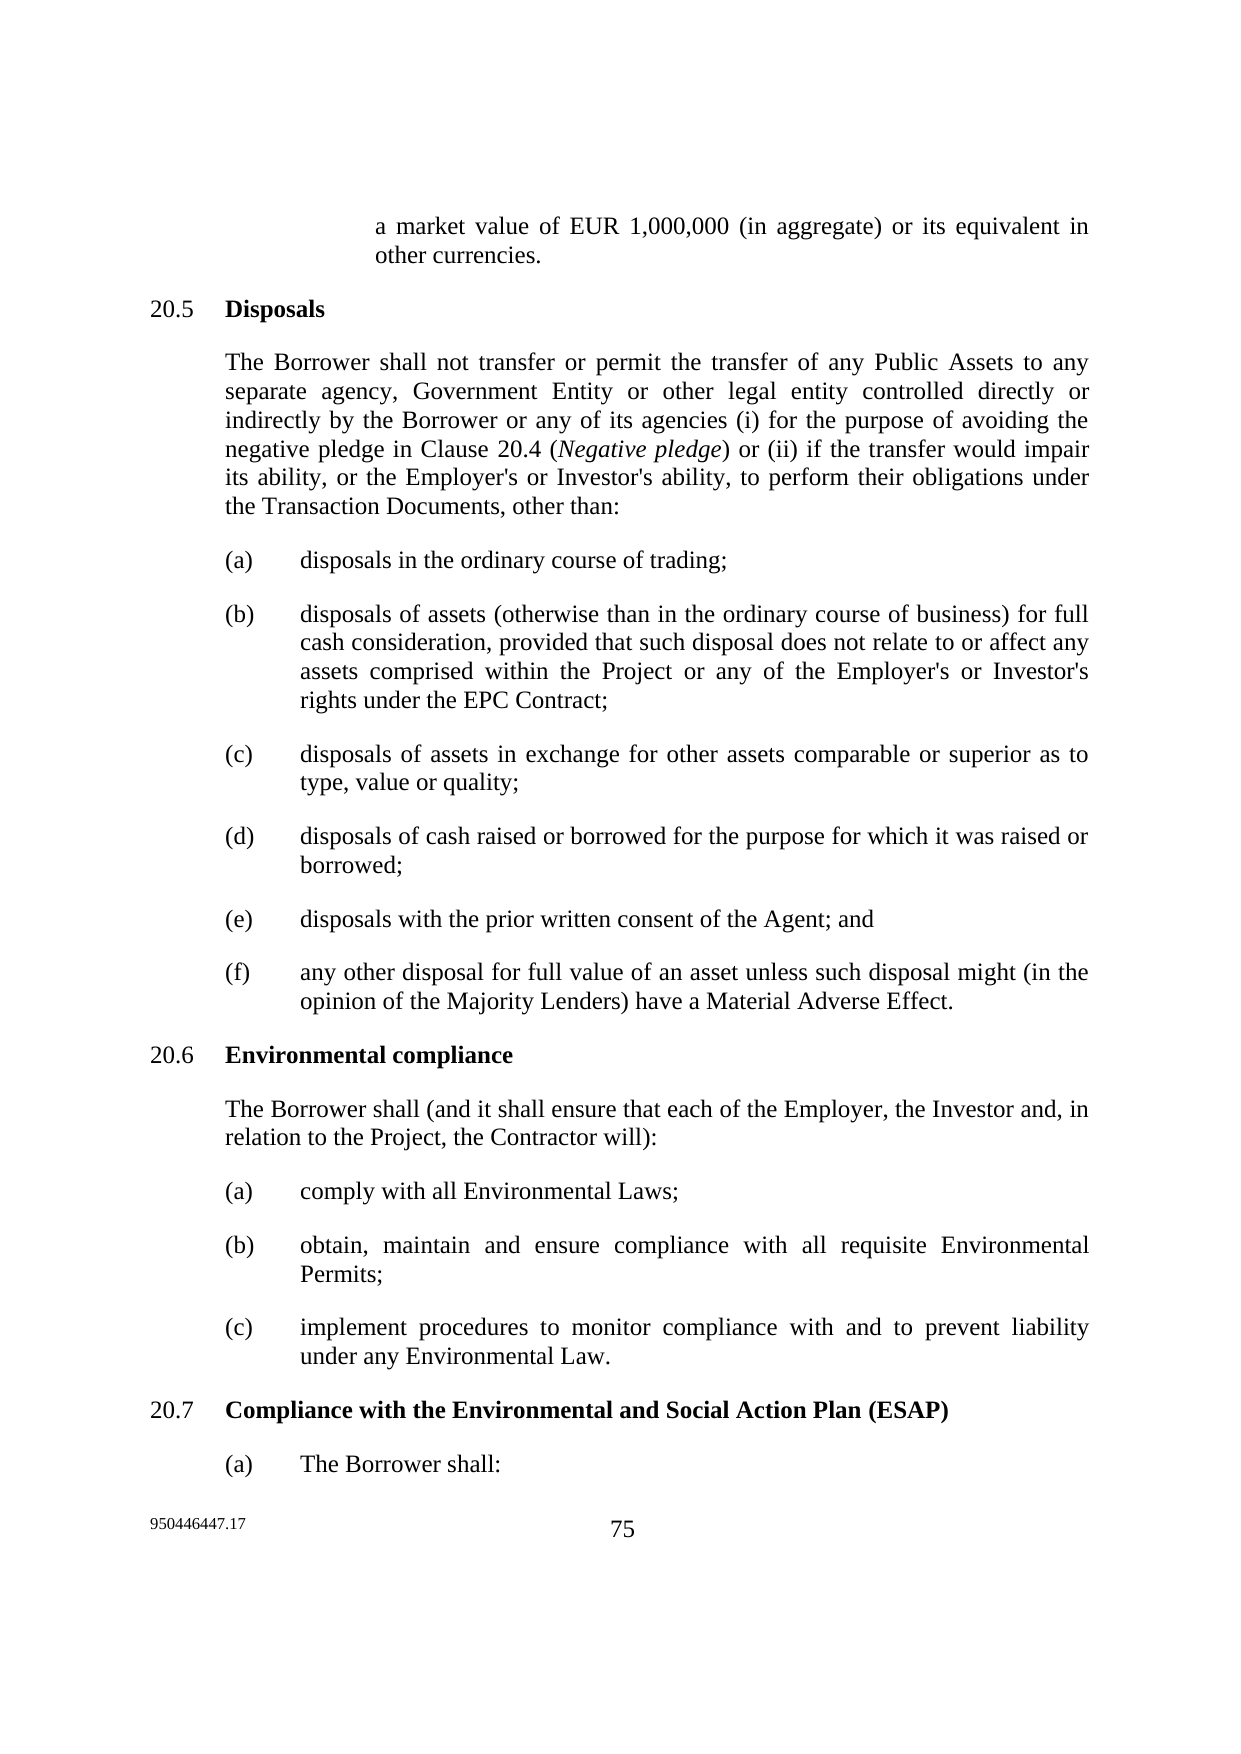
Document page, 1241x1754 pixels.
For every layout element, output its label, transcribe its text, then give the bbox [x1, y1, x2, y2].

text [300, 211, 1090, 269]
text Disposals [150, 294, 1090, 322]
text Environmental compliance [150, 1040, 1090, 1069]
text Compliance with the Environmental and Social Action Plan (ESAP) [150, 1395, 1090, 1424]
text disposals of cash raised or borrowed for the purpose for which it was raised or borrowed; [225, 821, 1090, 879]
text The Borrower shall (and it shall ensure that each of the Employer, the Investor and, in relation to the Project, the Contractor will): [225, 1094, 1090, 1151]
text The Borrower shall: [225, 1449, 1090, 1477]
text obtain, maintain and ensure compliance with all requisite Environmental Permits; [225, 1230, 1090, 1287]
text any other disposal for full value of an asset unless such disposal might (in the opinion of the Majority Lenders) have a Material Adverse Effect. [225, 957, 1090, 1015]
text disposals with the prior written consent of the Agent; and [225, 904, 1090, 932]
text implement procedures to monitor compliance with and to prevent liability under any Environmental Law. [225, 1312, 1090, 1370]
text disposals in the ordinary course of trading; [225, 545, 1090, 574]
text comply with all Environmental Laws; [225, 1176, 1090, 1205]
text disposals of assets (otherwise than in the ordinary course of business) for full cash consideration, provided that such disposal does not relate to or affect any assets comprised within the Project or any of the Employer's or Investor's rights under the EPC Contract; [225, 599, 1090, 714]
text The Borrower shall not transfer or permit the transfer of any Public Assets to any separate agency, Government Entity or other legal entity controlled directly or indirectly by the Borrower or any of its agencies (i) for the purpose of avoiding the negative pledge in Clause 20.4 (Negative pledge) or (ii) if the transfer would impair its ability, or the Employer's or Investor's ability, to perform their obligations under the Transaction Documents, other than: [225, 347, 1090, 520]
text disposals of assets in exchange for other assets comparable or superior as to type, value or quality; [225, 739, 1090, 796]
